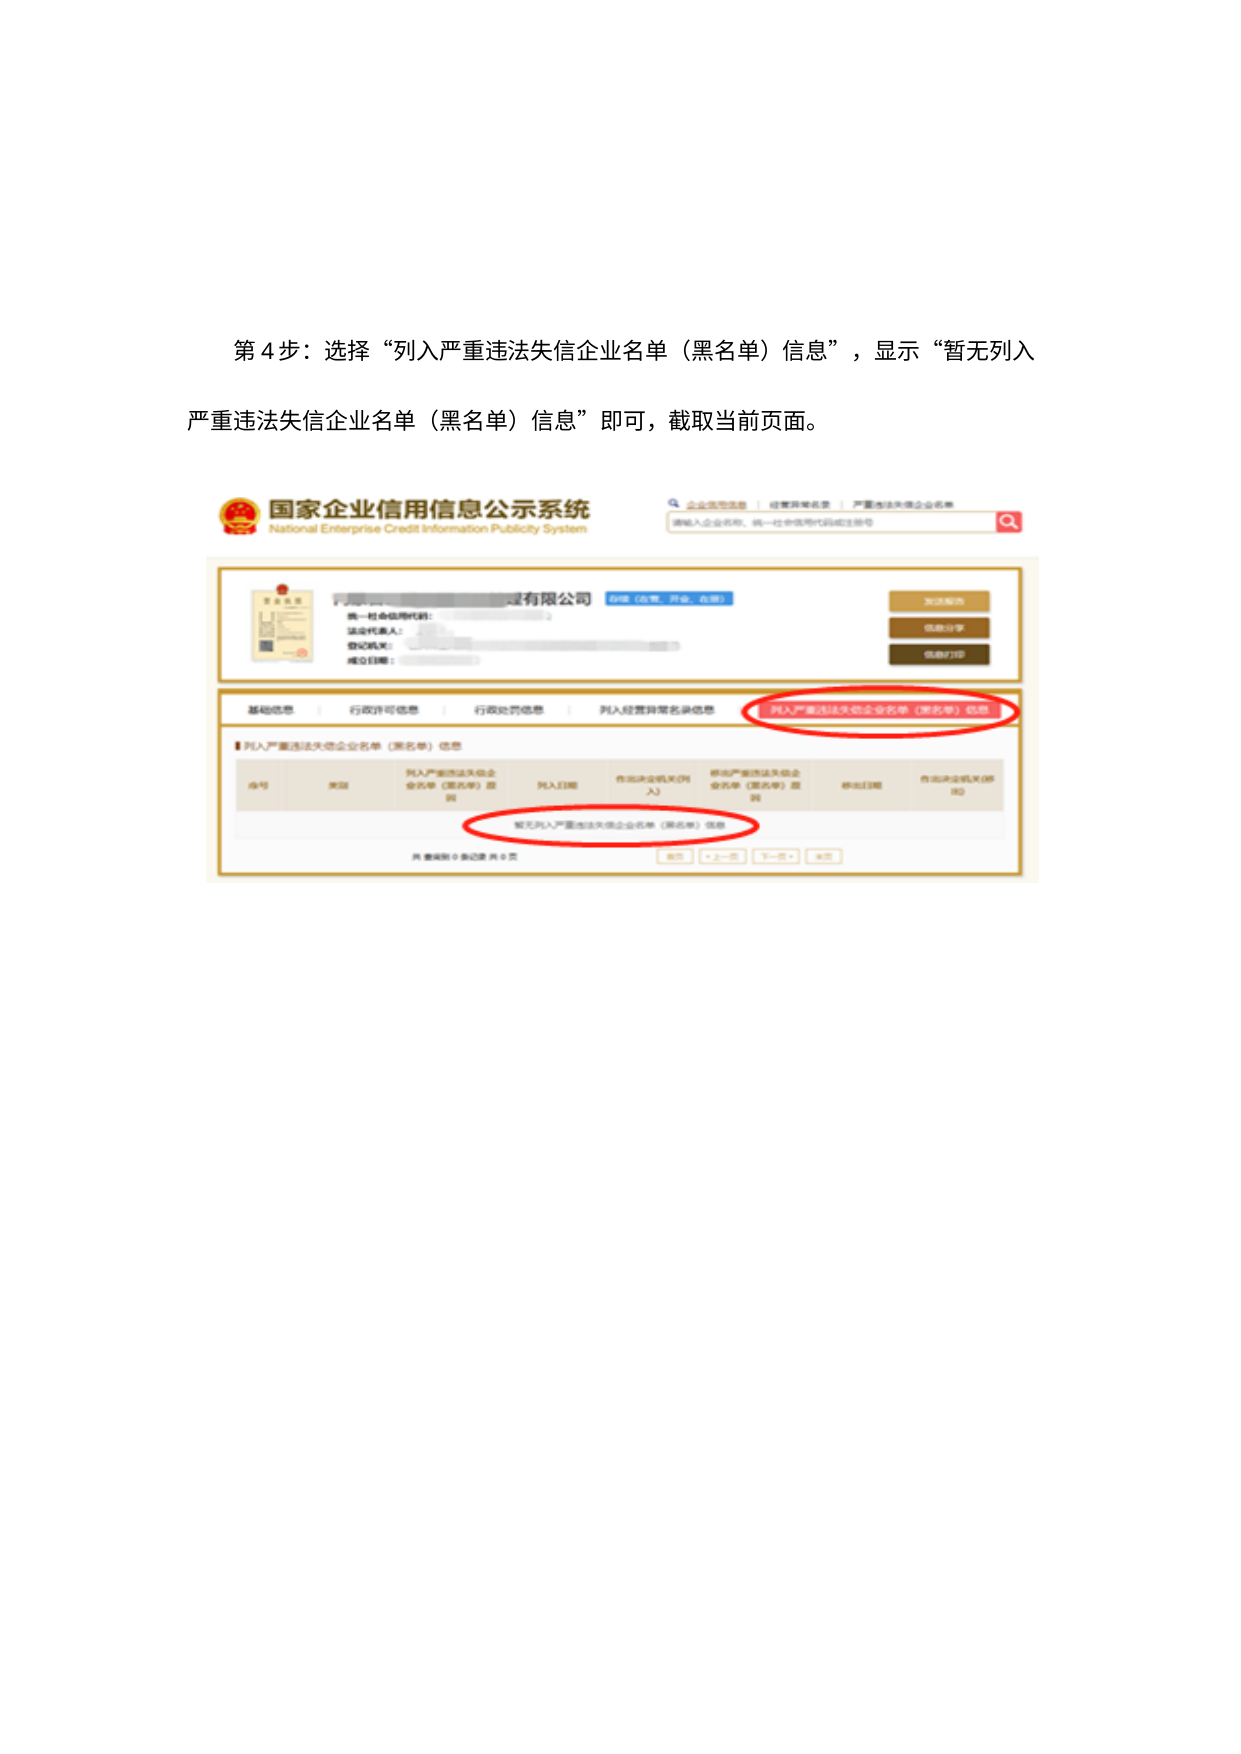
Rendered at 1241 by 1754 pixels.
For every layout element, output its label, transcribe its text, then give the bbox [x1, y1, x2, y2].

picture [206, 491, 1039, 883]
text 第4步：选择“列入严重违法失信企业名单（黑名单）信息”，显示“暂无列入严重违法失信企业名单（黑名单）信息”即可，截取当前页面。 [187, 317, 1053, 452]
